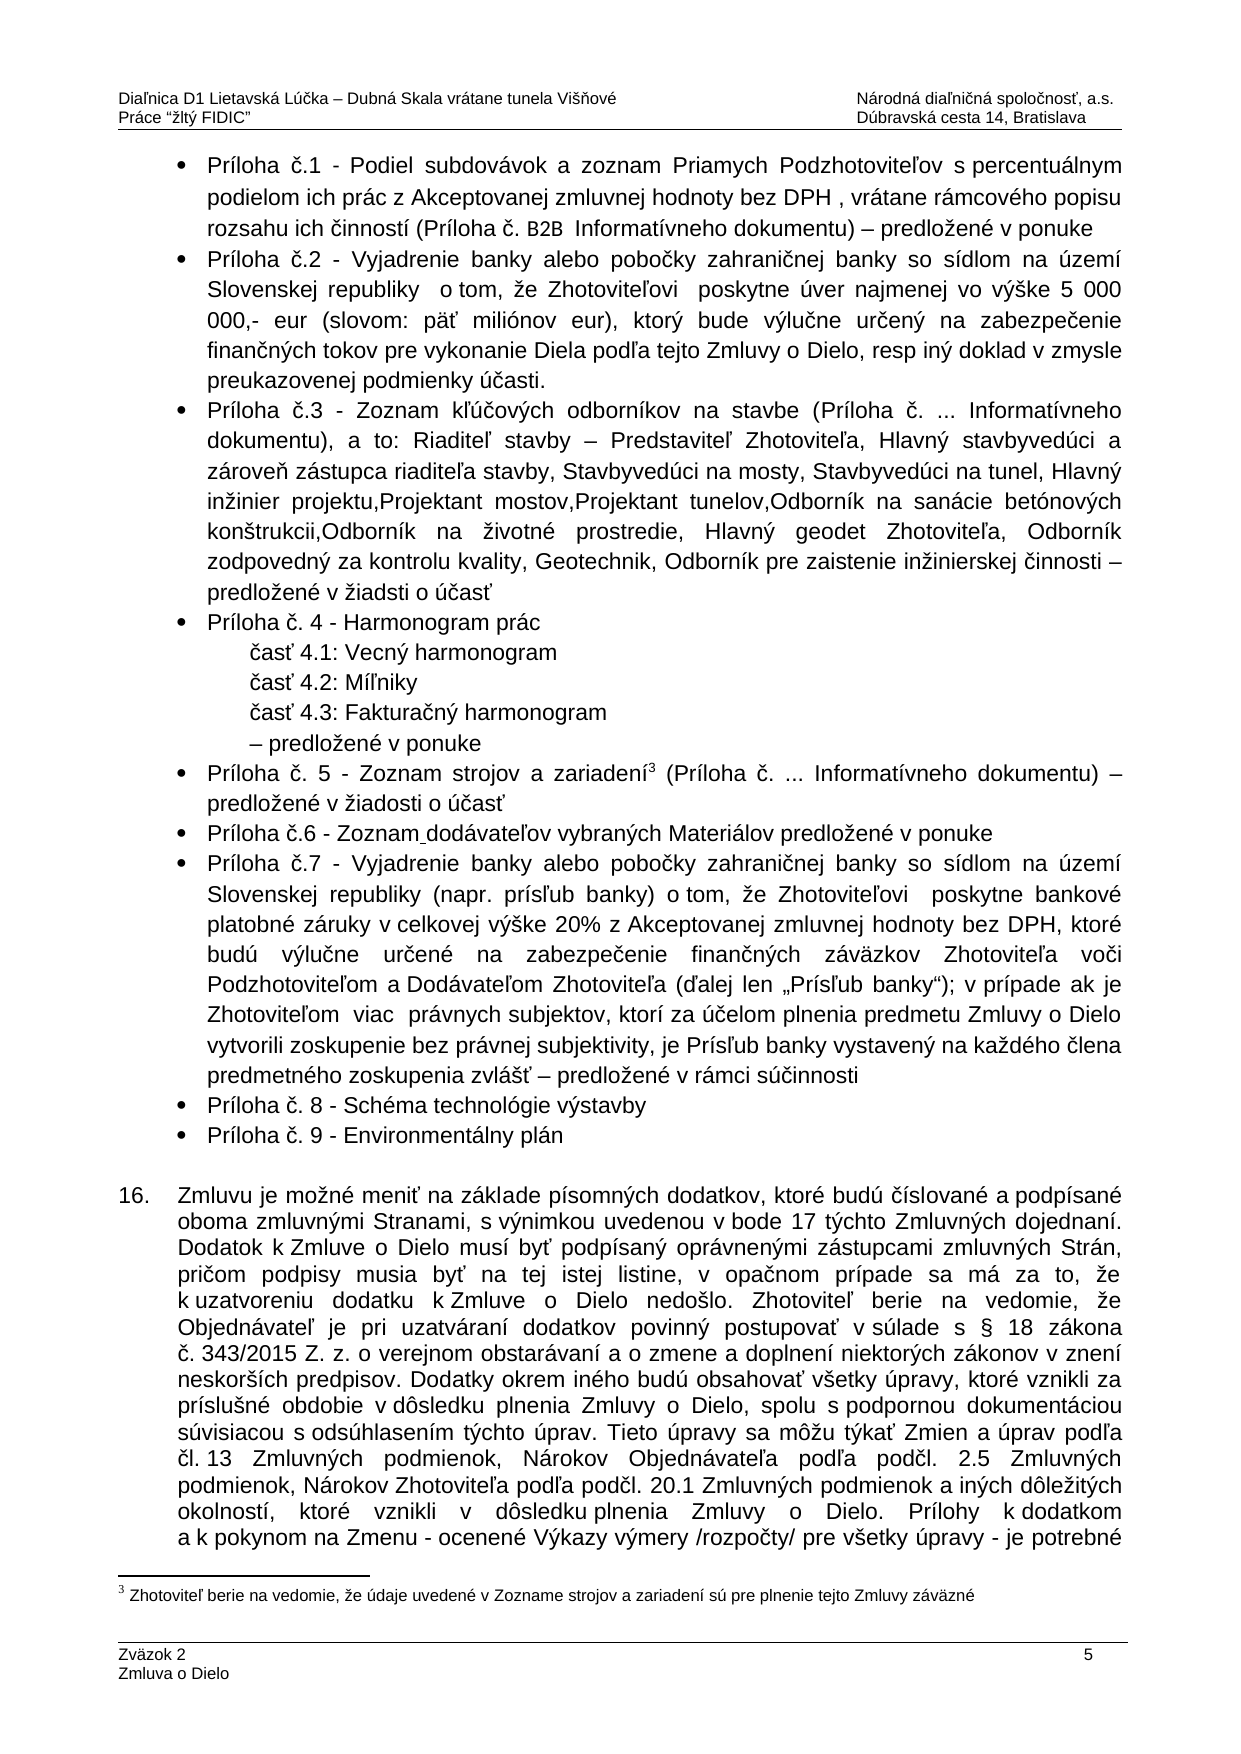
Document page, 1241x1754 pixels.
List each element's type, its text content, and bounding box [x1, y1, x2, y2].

list Príloha č. 5 - Zoznam strojov a zariadení (Príloha č. ... Informatívneho dokumentu) – predložené v žiadosti o účasť [177, 760, 1122, 816]
list časť 4.2: Míľniky [249, 669, 1122, 696]
list Príloha č. 4 - Harmonogram prác [177, 609, 1122, 635]
list Príloha č.6 - Zoznam dodávateľov vybraných Materiálov predložené v ponuke [177, 820, 1122, 847]
list Príloha č.2 - Vyjadrenie banky alebo pobočky zahraničnej banky so sídlom na území Slovenskej republiky o tom, že Zhotoviteľovi poskytne úver najmenej vo výške 5 000 000,- eur (slovom: päť miliónov eur), ktorý bude výlučne určený na zabezpečenie finančných tokov pre vykonanie Diela podľa tejto Zmluvy o Dielo, resp iný doklad v zmysle preukazovenej podmienky účasti. [177, 246, 1122, 393]
list Príloha č. 8 - Schéma technológie výstavby [177, 1092, 1122, 1118]
list Príloha č. 9 - Environmentálny plán [177, 1122, 1122, 1149]
list Príloha č.3 - Zoznam kľúčových odborníkov na stavbe (Príloha č. ... Informatívneho dokumentu), a to: Riaditeľ stavby – Predstaviteľ Zhotoviteľa, Hlavný stavbyvedúci a zároveň zástupca riaditeľa stavby, Stavbyvedúci na mosty, Stavbyvedúci na tunel, Hlavný inžinier projektu,Projektant mostov,Projektant tunelov,Odborník na sanácie betónových konštrukcii,Odborník na životné prostredie, Hlavný geodet Zhotoviteľa, Odborník zodpovedný za kontrolu kvality, Geotechnik, Odborník pre zaistenie inžinierskej činnosti – predložené v žiadsti o účasť [177, 397, 1122, 605]
list – predložené v ponuke [249, 729, 1122, 756]
list Príloha č.1 - Podiel subdovávok a zoznam Priamych Podzhotoviteľov s percentuálnym podielom ich prác z Akceptovanej zmluvnej hodnoty bez DPH , vrátane rámcového popisu rozsahu ich činností (Príloha č. B2B Informatívneho dokumentu) – predložené v ponuke [177, 152, 1122, 242]
list časť 4.3: Fakturačný harmonogram [249, 699, 1122, 726]
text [118, 1182, 1122, 1551]
list časť 4.1: Vecný harmonogram [249, 639, 1122, 665]
list Príloha č.7 - Vyjadrenie banky alebo pobočky zahraničnej banky so sídlom na území Slovenskej republiky (napr. prísľub banky) o tom, že Zhotoviteľovi poskytne bankové platobné záruky v celkovej výške 20% z Akceptovanej zmluvnej hodnoty bez DPH, ktoré budú výlučne určené na zabezpečenie finančných záväzkov Zhotoviteľa voči Podzhotoviteľom a Dodávateľom Zhotoviteľa (ďalej len „Prísľub banky“); v prípade ak je Zhotoviteľom viac právnych subjektov, ktorí za účelom plnenia predmetu Zmluvy o Dielo vytvorili zoskupenie bez právnej subjektivity, je Prísľub banky vystavený na každého člena predmetného zoskupenia zvlášť – predložené v rámci súčinnosti [177, 850, 1122, 1088]
